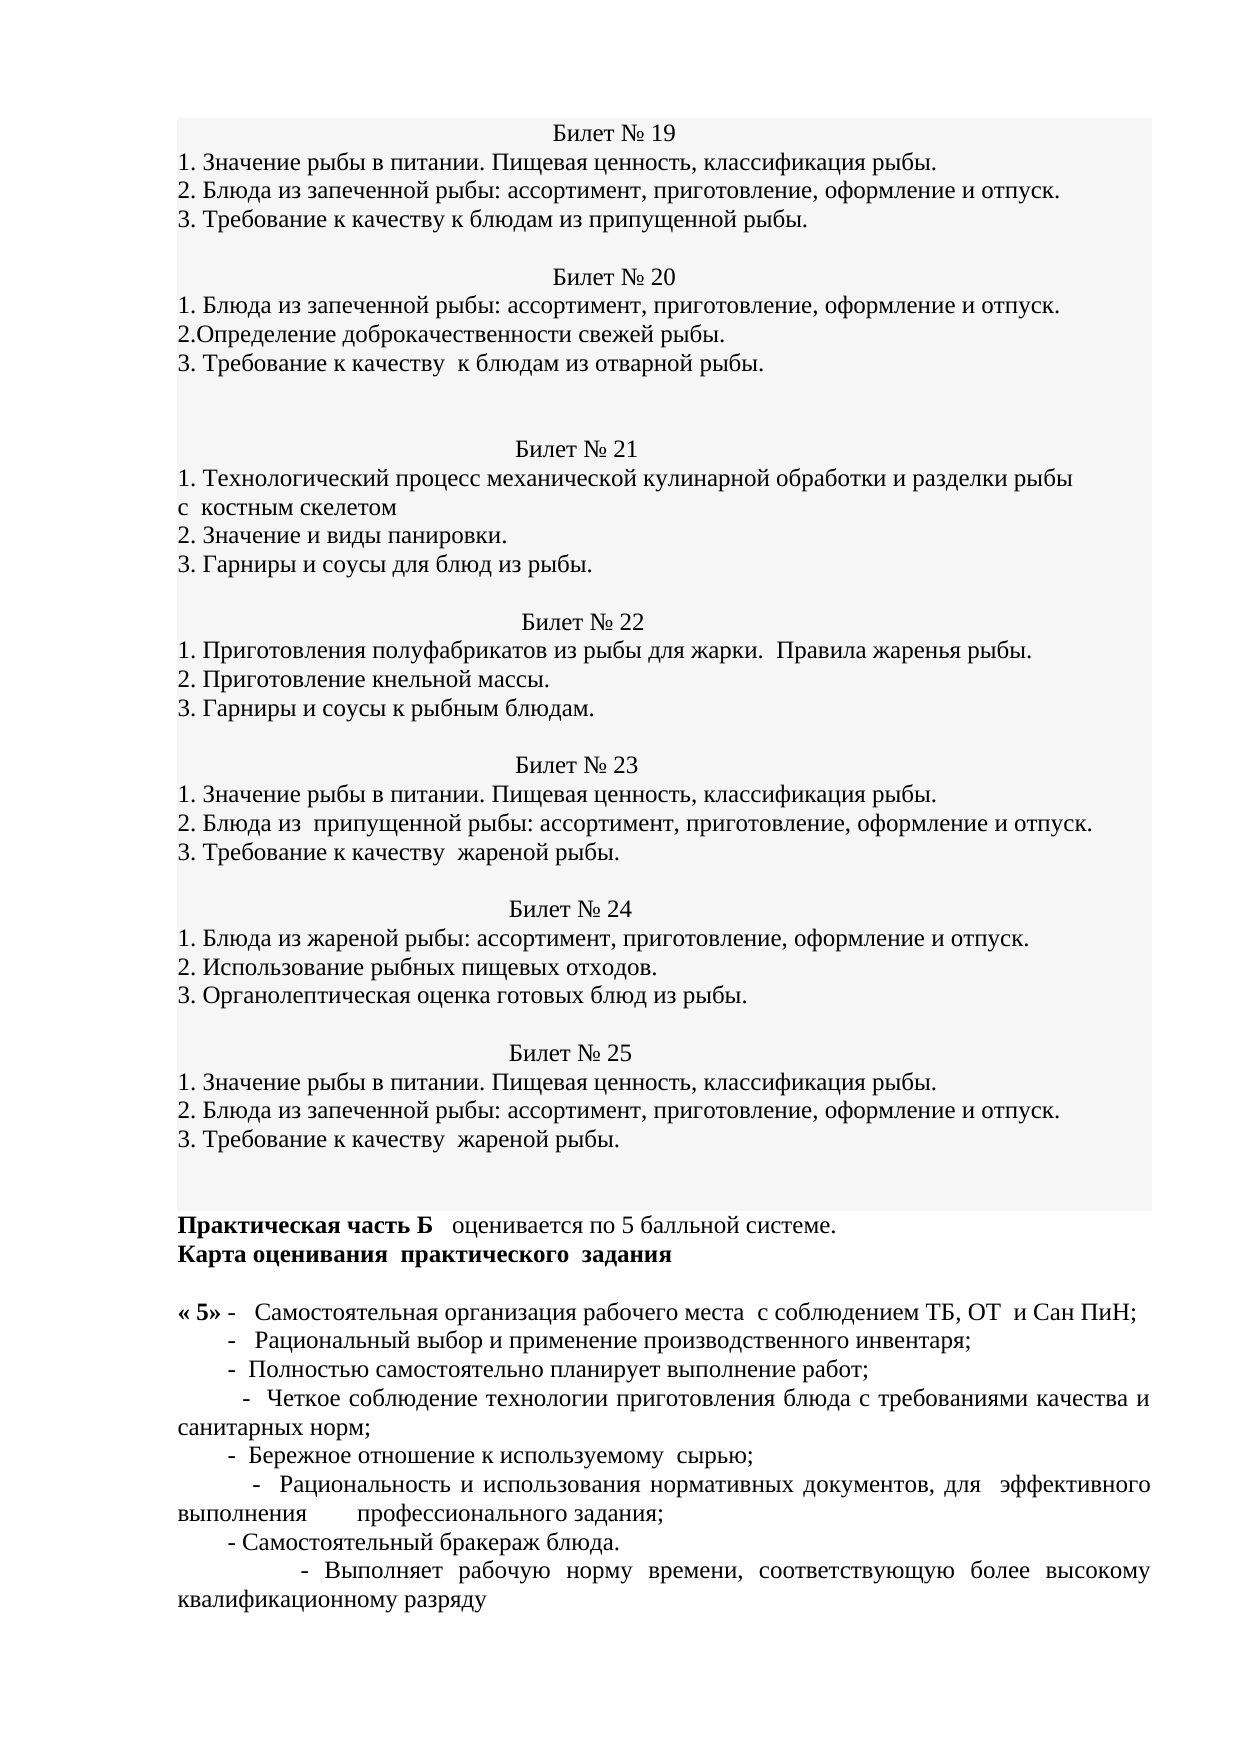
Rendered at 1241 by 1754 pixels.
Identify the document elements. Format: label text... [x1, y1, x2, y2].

text 3. Требование к качеству к блюдам из припущенной рыбы. [177, 204, 1152, 233]
text 2. Блюда из припущенной рыбы: ассортимент, приготовление, оформление и отпуск. [177, 808, 1152, 837]
text 2. Приготовление кнельной массы. [177, 664, 1152, 693]
text 3. Требование к качеству жареной рыбы. [177, 837, 1152, 866]
text 2. Блюда из запеченной рыбы: ассортимент, приготовление, оформление и отпуск. [177, 176, 1152, 204]
text « 5» - Самостоятельная организация рабочего места с соблюдением ТБ, ОТ и Сан ПиН; [177, 1297, 1152, 1326]
text Билет № 19 [177, 118, 1152, 147]
text 3. Требование к качеству жареной рыбы. [177, 1124, 1152, 1153]
text - Рациональность и использования нормативных документов, для эффективного выполнения профессионального задания; [177, 1469, 1152, 1527]
text 3. Гарниры и соусы к рыбным блюдам. [177, 693, 1152, 722]
text 1. Блюда из запеченной рыбы: ассортимент, приготовление, оформление и отпуск. [177, 291, 1152, 319]
text Билет № 24 [177, 894, 1152, 923]
text Билет № 21 [177, 434, 1152, 463]
text 1. Значение рыбы в питании. Пищевая ценность, классификация рыбы. [177, 1067, 1152, 1096]
text - Выполняет рабочую норму времени, соответствующую более высокому квалификационному разряду [177, 1556, 1152, 1613]
text 2. Использование рыбных пищевых отходов. [177, 952, 1152, 981]
text Билет № 25 [177, 1038, 1152, 1067]
text Билет № 22 [177, 607, 1152, 636]
text 1. Значение рыбы в питании. Пищевая ценность, классификация рыбы. [177, 147, 1152, 176]
text 3. Требование к качеству к блюдам из отварной рыбы. [177, 348, 1152, 377]
text - Полностью самостоятельно планирует выполнение работ; [177, 1354, 1152, 1383]
text 3. Гарниры и соусы для блюд из рыбы. [177, 549, 1152, 578]
text - Четкое соблюдение технологии приготовления блюда с требованиями качества и санитарных норм; [177, 1383, 1152, 1441]
text 2.Определение доброкачественности свежей рыбы. [177, 319, 1152, 348]
text Билет № 23 [177, 751, 1152, 779]
text Карта оценивания практического задания [177, 1239, 1152, 1268]
text 3. Органолептическая оценка готовых блюд из рыбы. [177, 981, 1152, 1009]
text 1. Технологический процесс механической кулинарной обработки и разделки рыбы с костным скелетом [177, 463, 1152, 521]
text 2. Значение и виды панировки. [177, 521, 1152, 549]
text - Бережное отношение к используемому сырью; [177, 1441, 1152, 1469]
text 1. Значение рыбы в питании. Пищевая ценность, классификация рыбы. [177, 779, 1152, 808]
text Практическая часть Б оценивается по 5 балльной системе. [177, 1211, 1152, 1239]
text 2. Блюда из запеченной рыбы: ассортимент, приготовление, оформление и отпуск. [177, 1096, 1152, 1124]
text 1. Приготовления полуфабрикатов из рыбы для жарки. Правила жаренья рыбы. [177, 636, 1152, 664]
text 1. Блюда из жареной рыбы: ассортимент, приготовление, оформление и отпуск. [177, 923, 1152, 952]
text - Рациональный выбор и применение производственного инвентаря; [177, 1326, 1152, 1354]
text - Самостоятельный бракераж блюда. [177, 1527, 1152, 1556]
text Билет № 20 [177, 262, 1152, 291]
